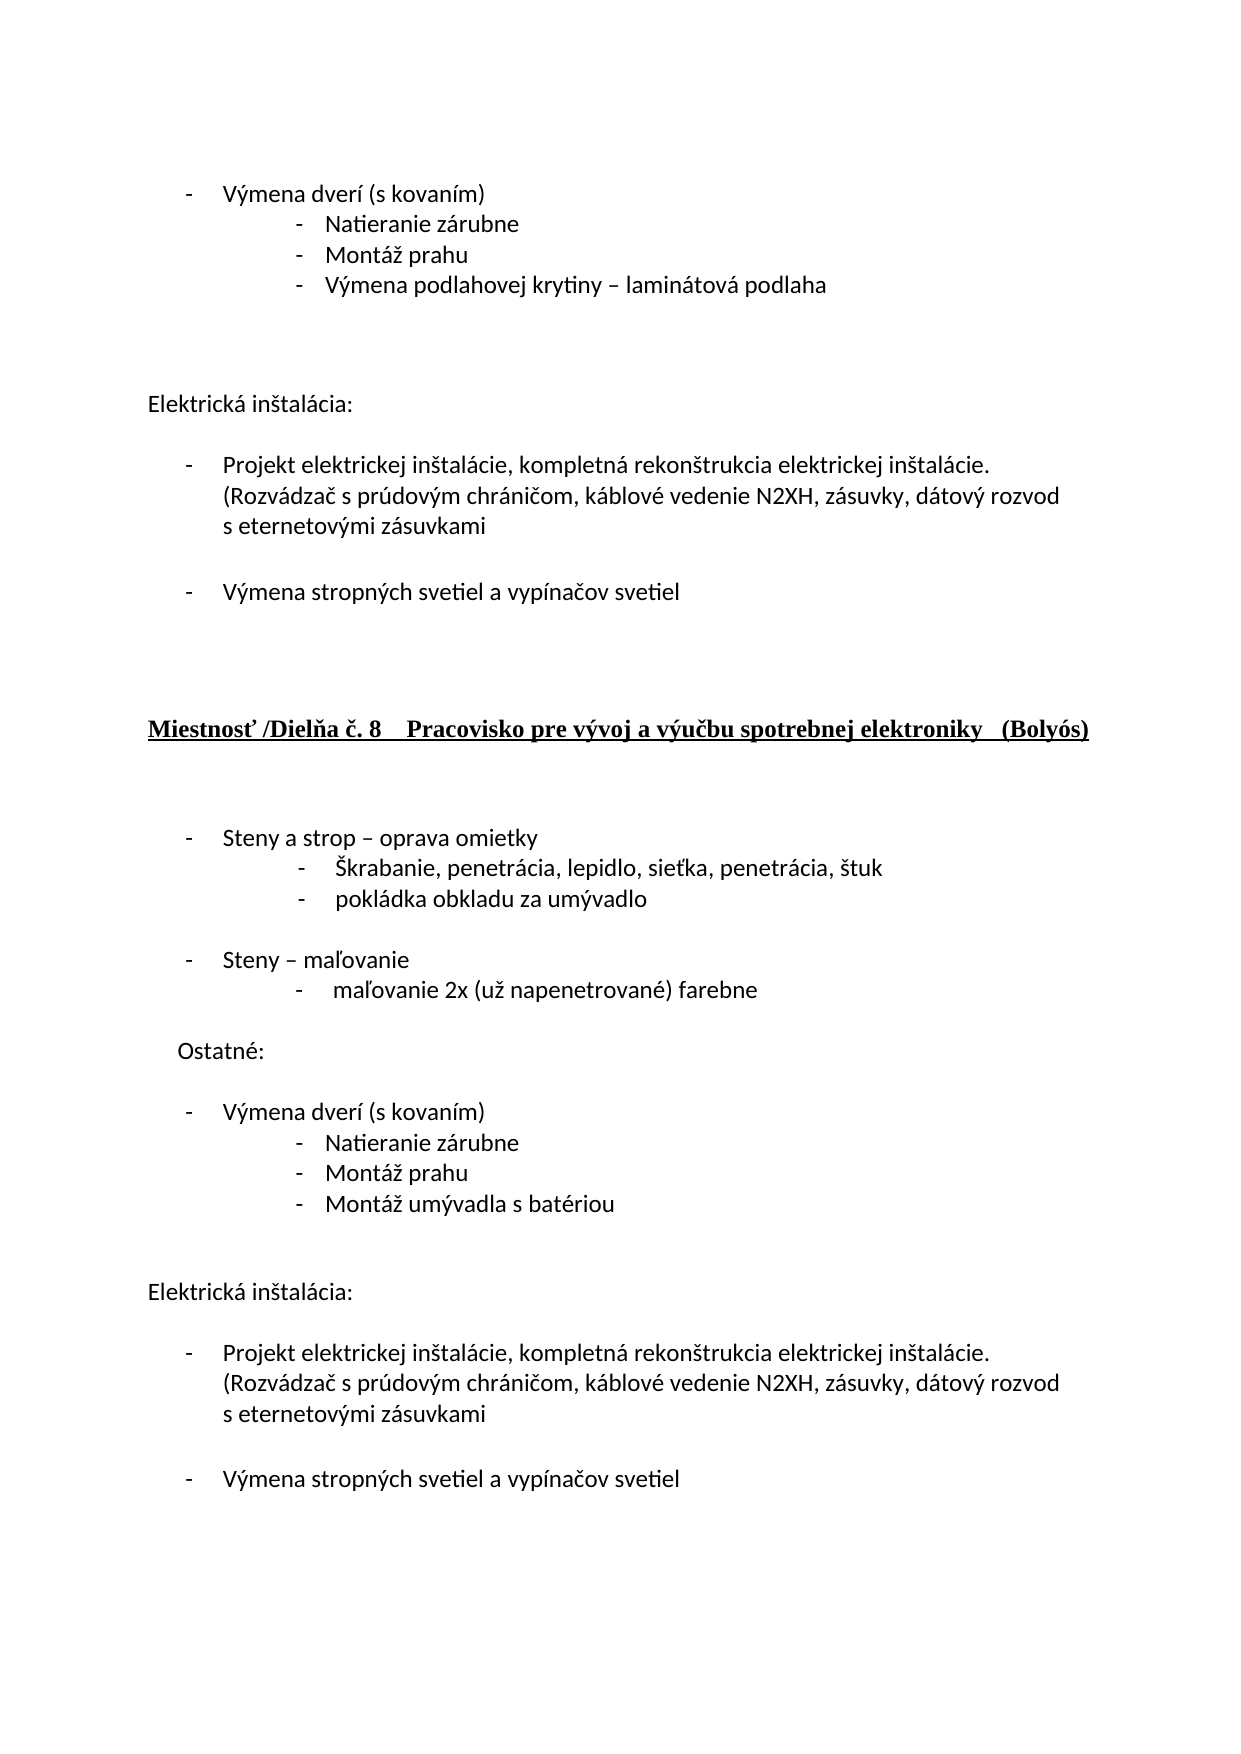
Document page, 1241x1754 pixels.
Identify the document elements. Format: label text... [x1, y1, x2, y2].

list Montáž umývadla s batériou [295, 1188, 1093, 1218]
list Steny a strop – oprava omietky [185, 822, 1093, 852]
list Výmena stropných svetiel a vypínačov svetiel [185, 576, 1093, 606]
list Projekt elektrickej inštalácie, kompletná rekonštrukcia elektrickej inštalácie. (Rozvádzač s prúdovým chráničom, káblové vedenie N2XH, zásuvky, dátový rozvod s eternetovými zásuvkami [185, 1337, 1093, 1429]
list Montáž prahu [295, 239, 1093, 270]
list Montáž prahu [295, 1157, 1093, 1188]
list Ostatné: [177, 1035, 1093, 1066]
list Projekt elektrickej inštalácie, kompletná rekonštrukcia elektrickej inštalácie. (Rozvádzač s prúdovým chráničom, káblové vedenie N2XH, zásuvky, dátový rozvod s eternetovými zásuvkami [185, 449, 1093, 541]
list maľovanie 2x (už napenetrované) farebne [295, 974, 1093, 1005]
list Výmena podlahovej krytiny – laminátová podlaha [295, 270, 1093, 300]
text Elektrická inštalácia: [148, 1276, 1093, 1307]
list Steny – maľovanie [185, 944, 1093, 974]
list Výmena stropných svetiel a vypínačov svetiel [185, 1464, 1093, 1494]
list pokládka obkladu za umývadlo [298, 883, 1093, 913]
text Elektrická inštalácia: [148, 388, 1093, 419]
list Výmena dverí (s kovaním) [185, 1096, 1093, 1127]
list Natieranie zárubne [295, 209, 1093, 239]
list Natieranie zárubne [295, 1127, 1093, 1157]
list Výmena dverí (s kovaním) [185, 178, 1093, 209]
list Škrabanie, penetrácia, lepidlo, sieťka, penetrácia, štuk [298, 852, 1093, 883]
text Miestnosť /Dielňa č. 8 Pracovisko pre vývoj a výučbu spotrebnej elektroniky (Bolyós) [148, 714, 1093, 743]
